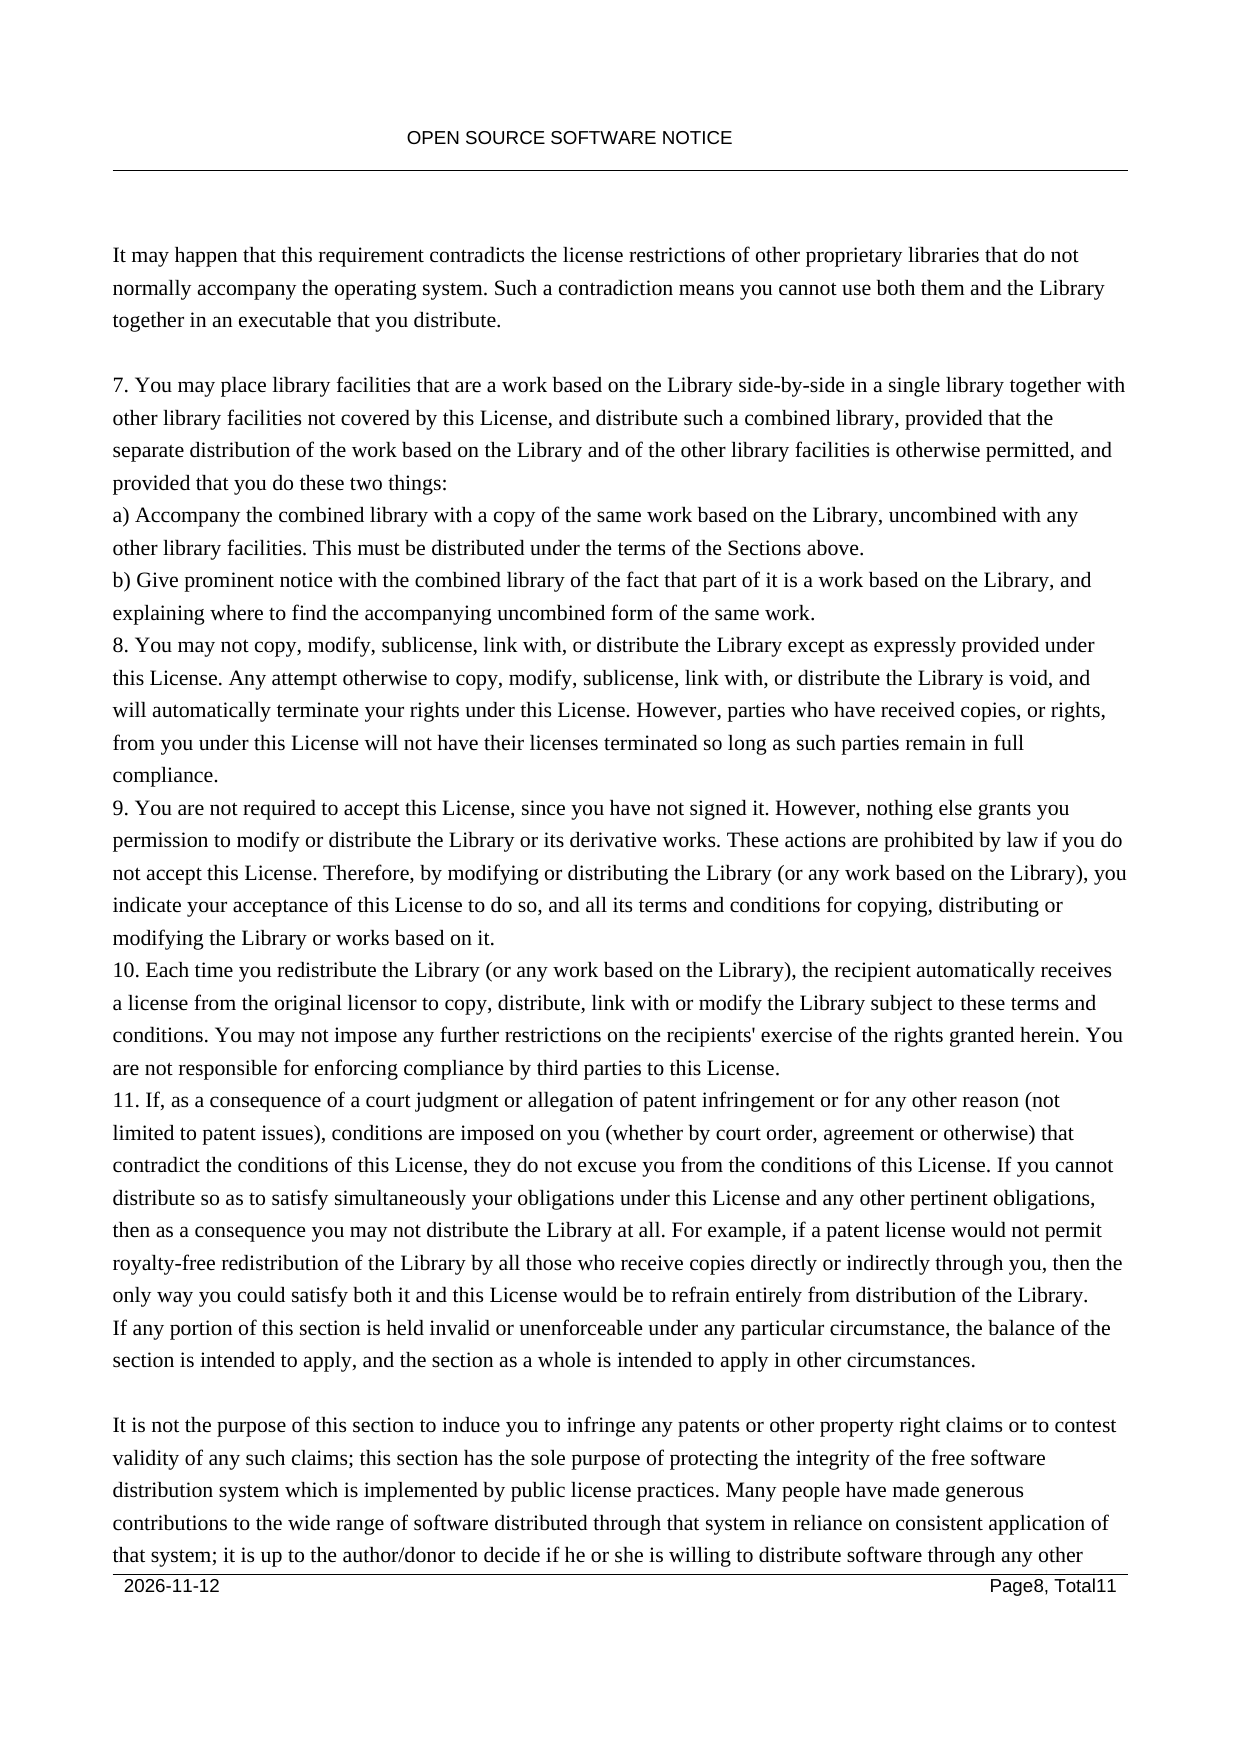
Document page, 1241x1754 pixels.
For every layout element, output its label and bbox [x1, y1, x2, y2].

text [112, 206, 1128, 1571]
